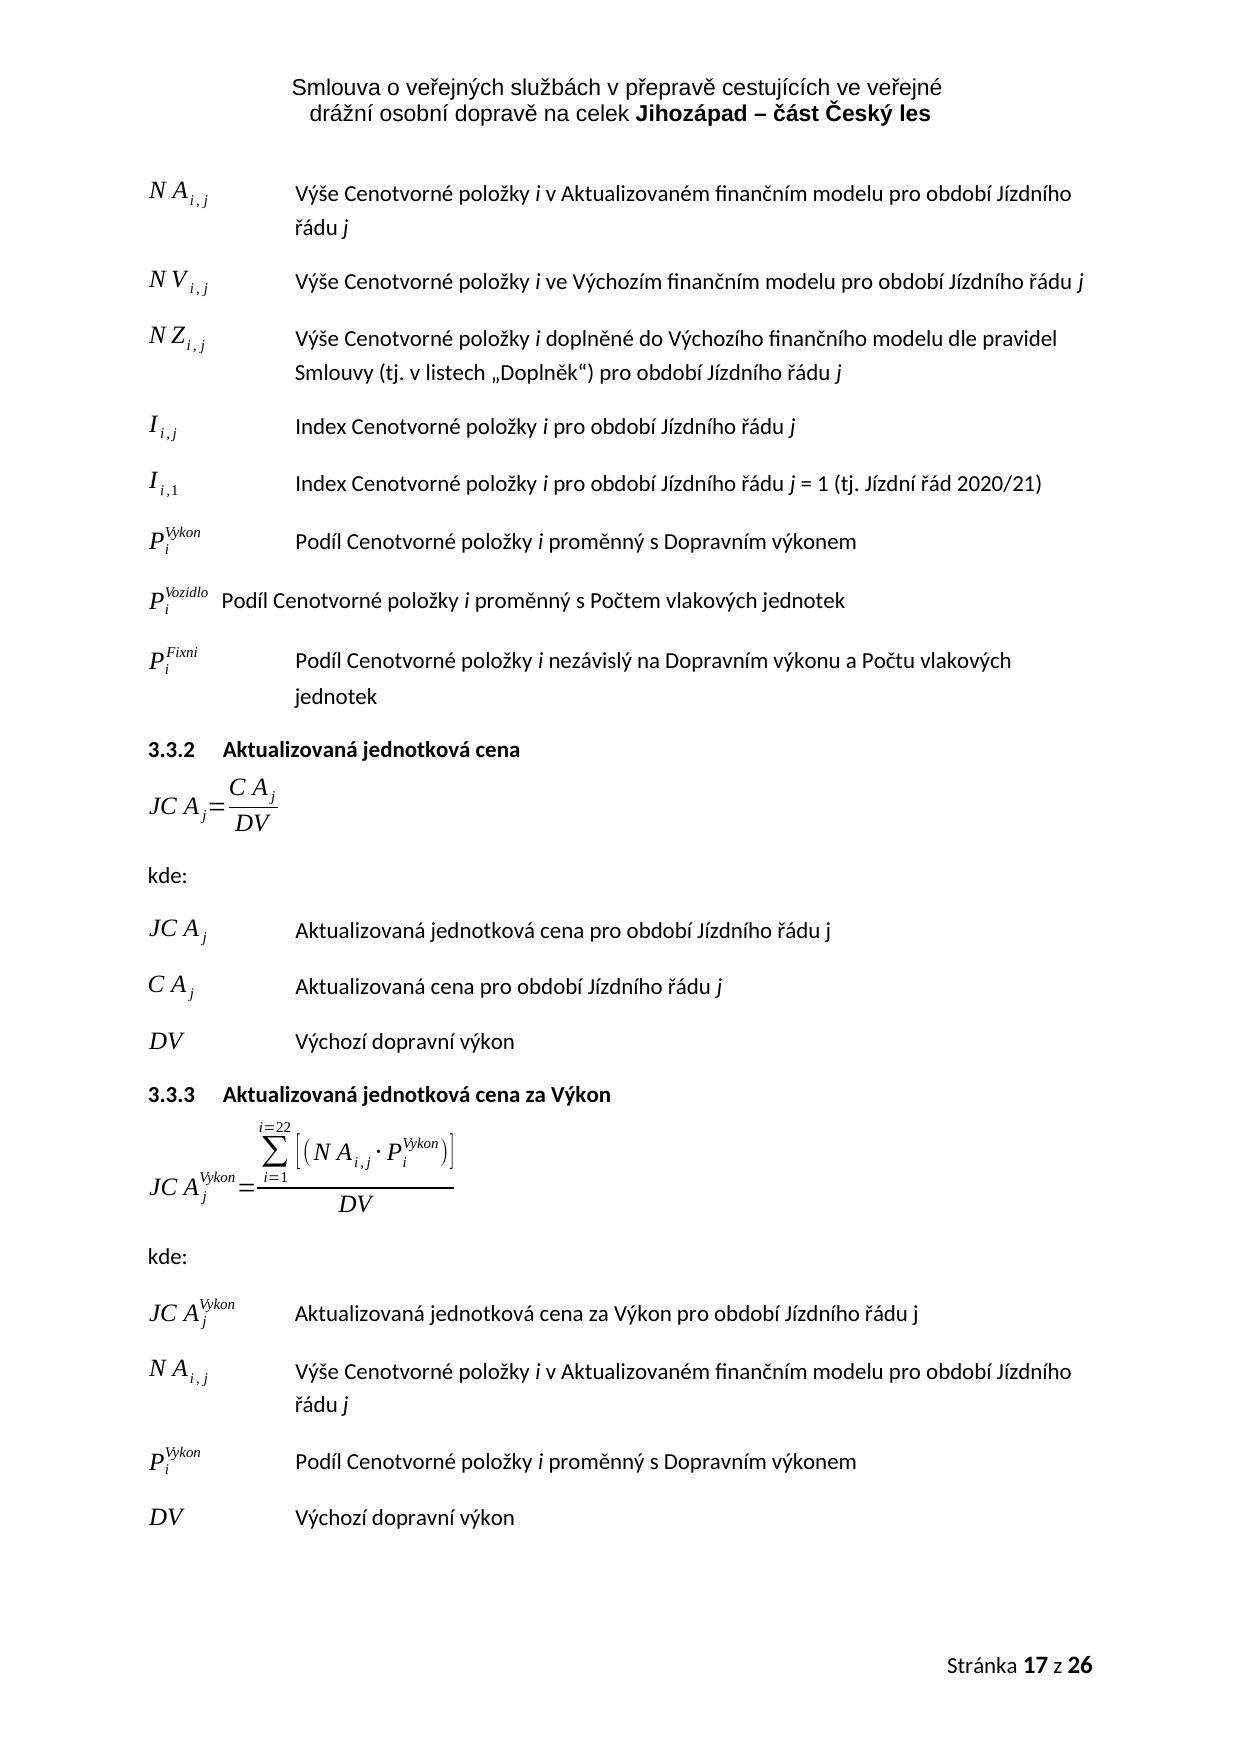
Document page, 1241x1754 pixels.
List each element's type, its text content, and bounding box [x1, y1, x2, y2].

text Aktualizovaná cena pro období Jízdního řádu j [148, 971, 1092, 1002]
text Index Cenotvorné položky i pro období Jízdního řádu j [148, 411, 1092, 442]
text Výchozí dopravní výkon [148, 1027, 1092, 1055]
text Podíl Cenotvorné položky i proměnný s Počtem vlakových jednotek [148, 583, 1092, 618]
text kde: [148, 861, 1092, 889]
text Výše Cenotvorné položky i v Aktualizovaném finančním modelu pro období Jízdního řádu j [148, 177, 1092, 241]
text Výše Cenotvorné položky i ve Výchozím finančním modelu pro období Jízdního řádu j [148, 266, 1092, 297]
text Podíl Cenotvorné položky i nezávislý na Dopravním výkonu a Počtu vlakových jednotek [148, 643, 1092, 710]
text Výše Cenotvorné položky i v Aktualizovaném finančním modelu pro období Jízdního řádu j [148, 1355, 1092, 1419]
text Podíl Cenotvorné položky i proměnný s Dopravním výkonem [148, 1444, 1092, 1478]
text Aktualizovaná jednotková cena pro období Jízdního řádu j [148, 914, 1092, 946]
subtitle Aktualizovaná jednotková cena [148, 735, 1092, 763]
text Index Cenotvorné položky i pro období Jízdního řádu j = 1 (tj. Jízdní řád 2020/21) [148, 467, 1092, 498]
text Aktualizovaná jednotková cena za Výkon pro období Jízdního řádu j [148, 1295, 1092, 1330]
text Výchozí dopravní výkon [148, 1503, 1092, 1532]
subtitle Aktualizovaná jednotková cena za Výkon [148, 1080, 1092, 1108]
text Podíl Cenotvorné položky i proměnný s Dopravním výkonem [148, 523, 1092, 558]
text kde: [148, 1242, 1092, 1270]
text Výše Cenotvorné položky i doplněné do Výchozího finančního modelu dle pravidel Smlouvy (tj. v listech „Doplněk“) pro období Jízdního řádu j [148, 322, 1092, 386]
